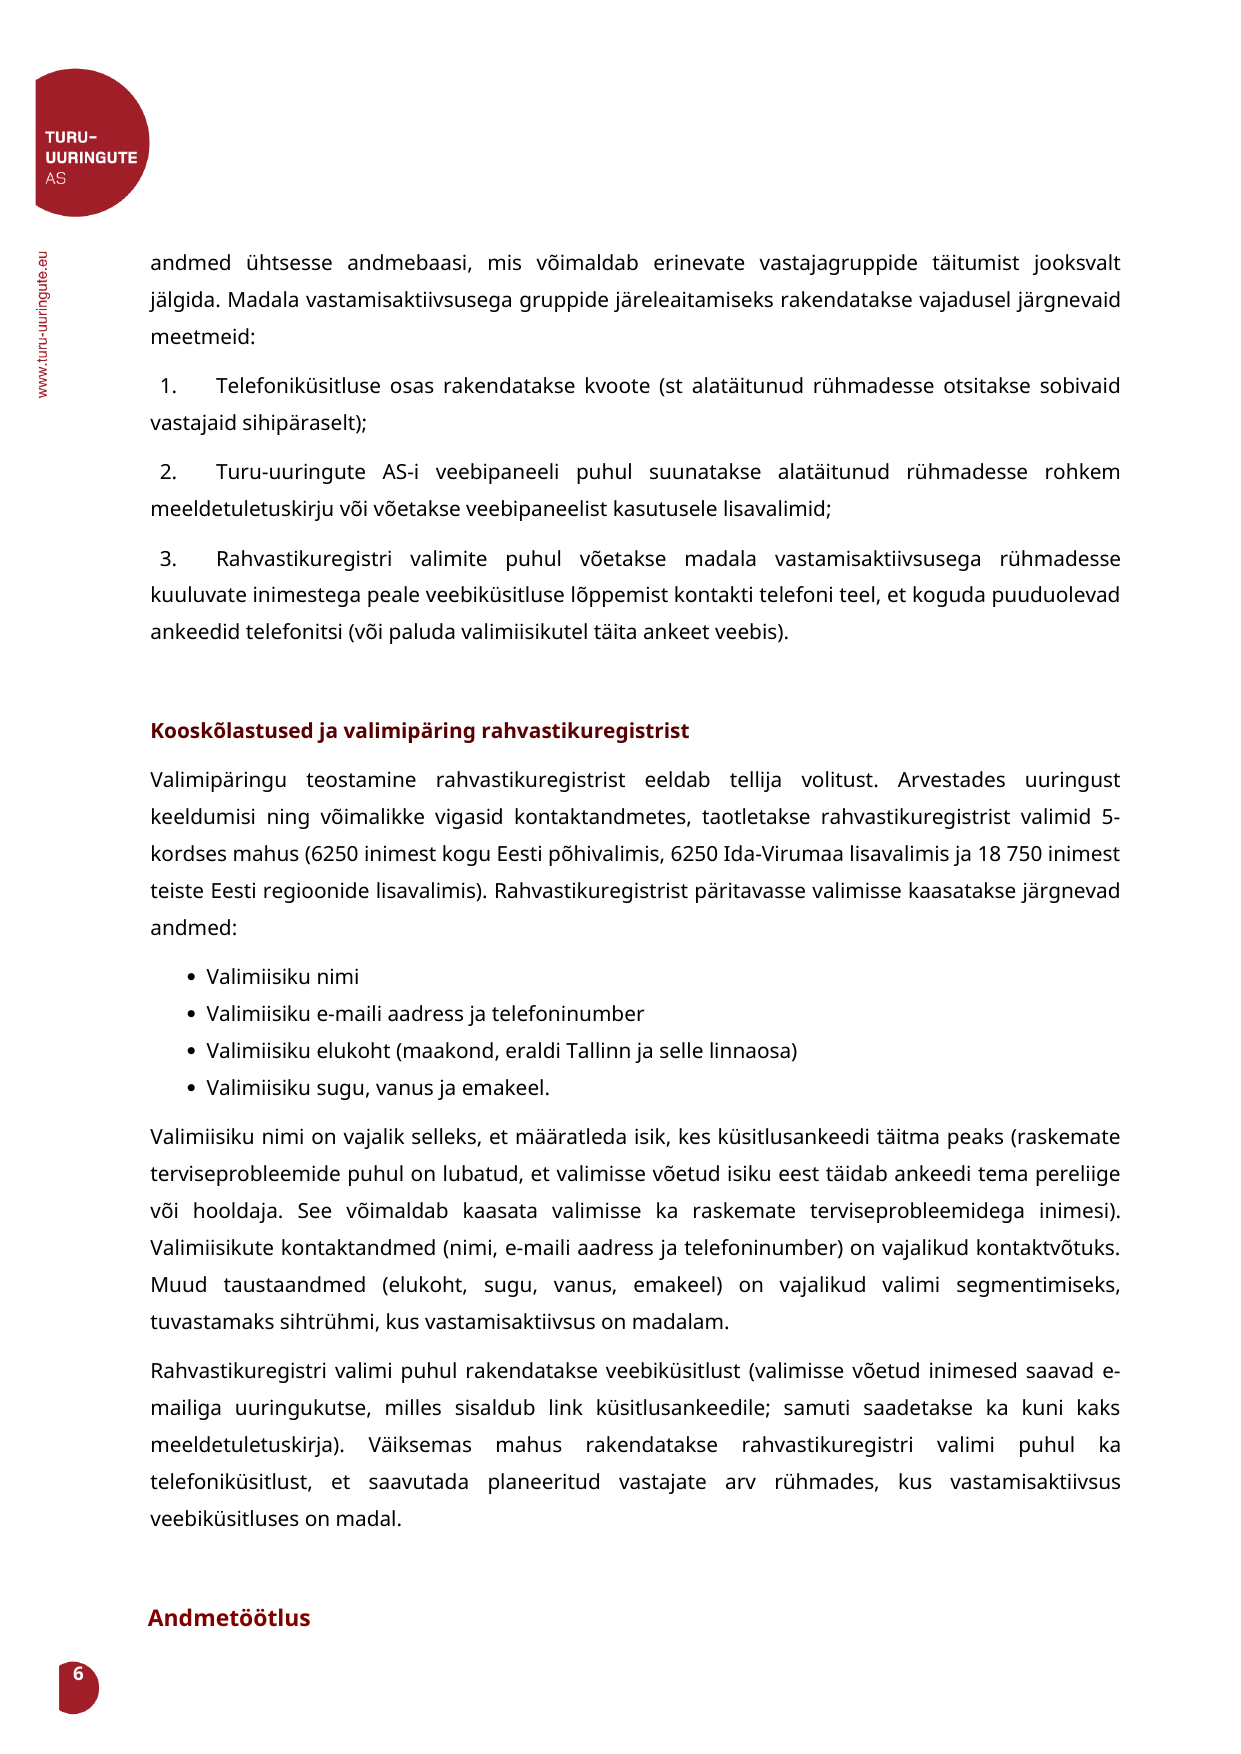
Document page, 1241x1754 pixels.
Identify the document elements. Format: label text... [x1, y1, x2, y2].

text Kooskõlastused ja valimipäring rahvastikuregistrist [150, 716, 1122, 744]
list Valimiisiku e-maili aadress ja telefoninumber [150, 999, 1122, 1028]
text Rahvastikuregistri valimi puhul rakendatakse veebiküsitlust (valimisse võetud inimesed saavad e-mailiga uuringukutse, milles sisaldub link küsitlusankeedile; samuti saadetakse ka kuni kaks meeldetuletuskirja). Väiksemas mahus rakendatakse rahvastikuregistri valimi puhul ka telefoniküsitlust, et saavutada planeeritud vastajate arv rühmades, kus vastamisaktiivsus veebiküsitluses on madal. [150, 1356, 1122, 1532]
list Turu-uuringute AS-i veebipaneeli puhul suunatakse alatäitunud rühmadesse rohkem meeldetuletuskirju või võetakse veebipaneelist kasutusele lisavalimid; [150, 457, 1122, 523]
text Valimipäringu teostamine rahvastikuregistrist eeldab tellija volitust. Arvestades uuringust keeldumisi ning võimalikke vigasid kontaktandmetes, taotletakse rahvastikuregistrist valimid 5-kordses mahus (6250 inimest kogu Eesti põhivalimis, 6250 Ida-Virumaa lisavalimis ja 18 750 inimest teiste Eesti regioonide lisavalimis). Rahvastikuregistrist päritavasse valimisse kaasatakse järgnevad andmed: [150, 766, 1122, 941]
picture [1, 0, 1241, 1749]
list Rahvastikuregistri valimite puhul võetakse madala vastamisaktiivsusega rühmadesse kuuluvate inimestega peale veebiküsitluse lõppemist kontakti telefoni teel, et koguda puuduolevad ankeedid telefonitsi (või paluda valimiisikutel täita ankeet veebis). [150, 544, 1122, 646]
list Valimiisiku nimi [150, 962, 1122, 991]
text Andmetöötlus [148, 1602, 1122, 1634]
list Valimiisiku sugu, vanus ja emakeel. [150, 1073, 1122, 1101]
list Telefoniküsitluse osas rakendatakse kvoote (st alatäitunud rühmadesse otsitakse sobivaid vastajaid sihipäraselt); [150, 371, 1122, 436]
text Valimiisiku nimi on vajalik selleks, et määratleda isik, kes küsitlusankeedi täitma peaks (raskemate terviseprobleemide puhul on lubatud, et valimisse võetud isiku eest täidab ankeedi tema pereliige või hooldaja. See võimaldab kaasata valimisse ka raskemate terviseprobleemidega inimesi). Valimiisikute kontaktandmed (nimi, e-maili aadress ja telefoninumber) on vajalikud kontaktvõtuks. Muud taustaandmed (elukoht, sugu, vanus, emakeel) on vajalikud valimi segmentimiseks, tuvastamaks sihtrühmi, kus vastamisaktiivsus on madalam. [150, 1122, 1122, 1335]
list Valimiisiku elukoht (maakond, eraldi Tallinn ja selle linnaosa) [150, 1036, 1122, 1064]
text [150, 248, 1122, 350]
